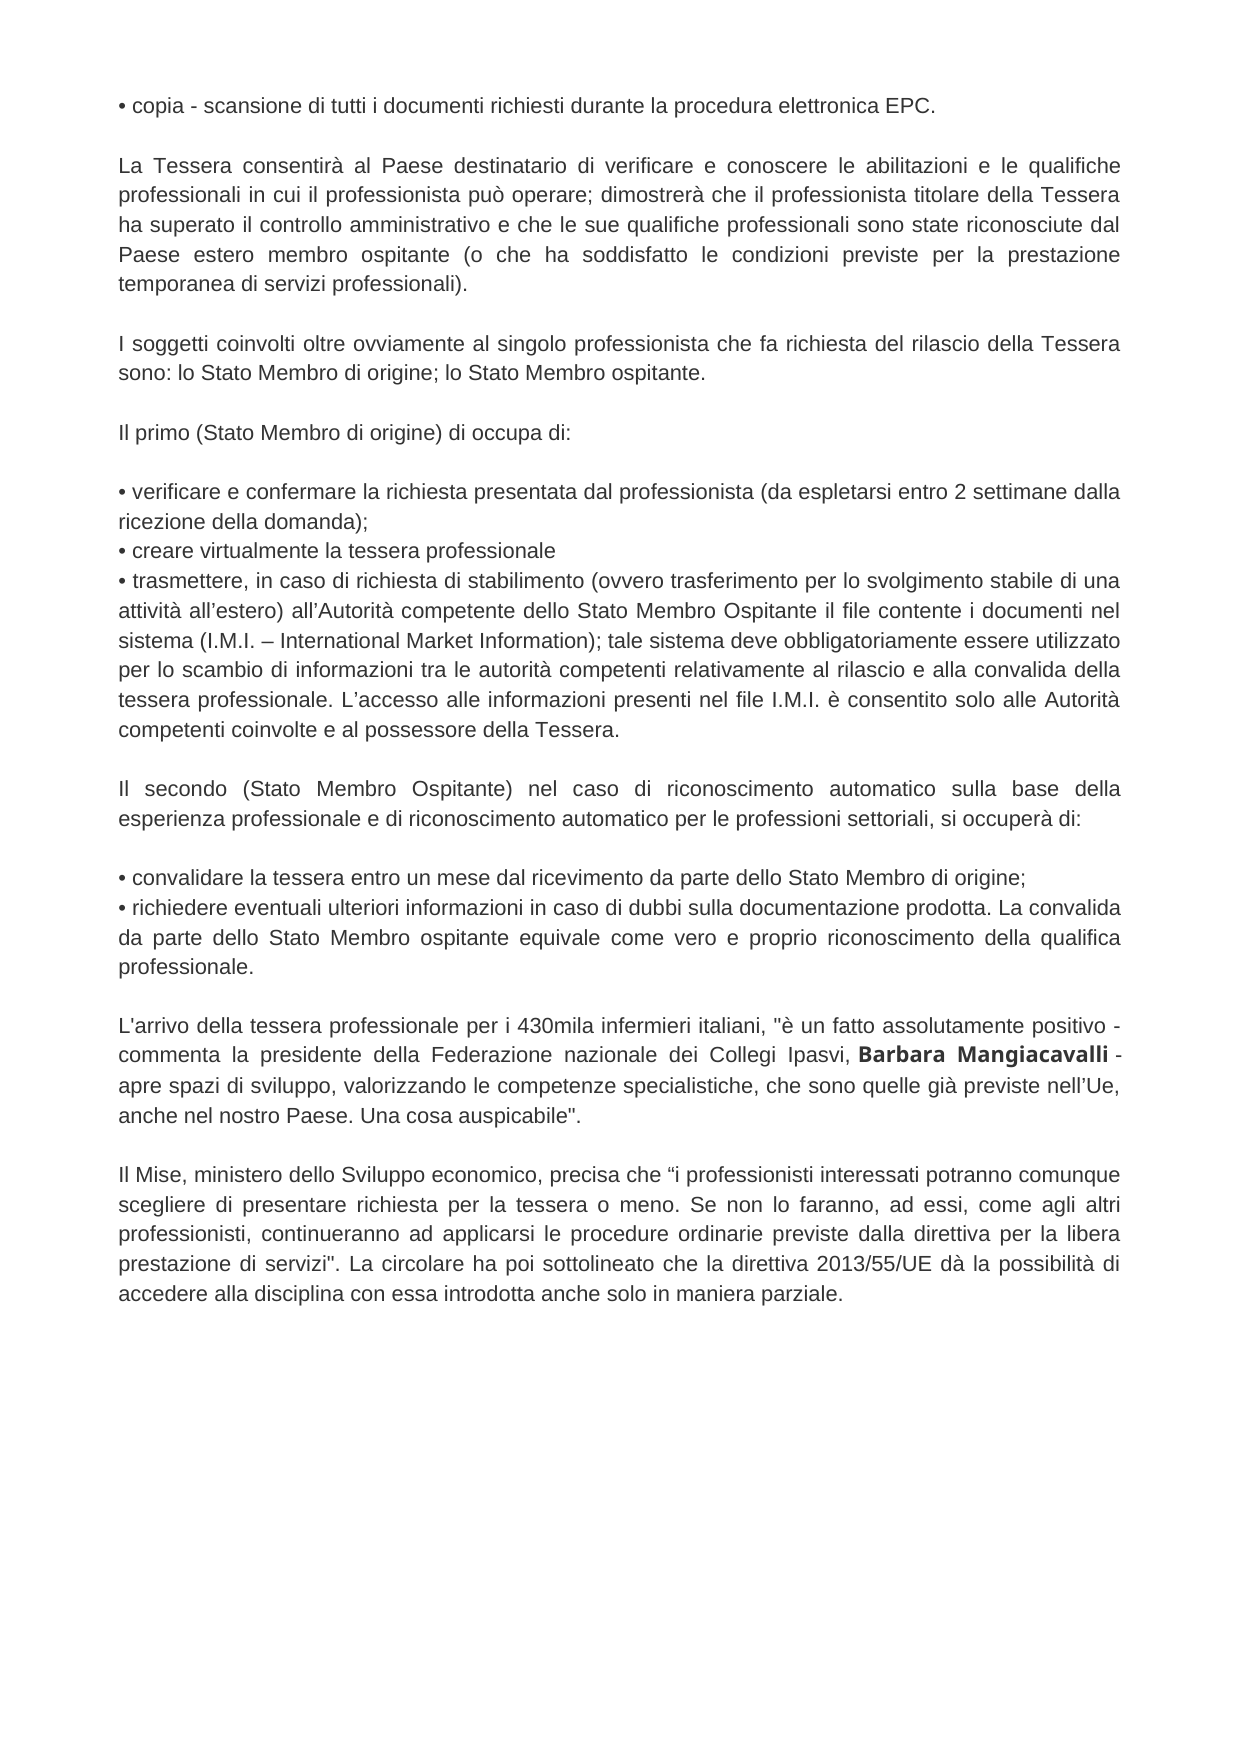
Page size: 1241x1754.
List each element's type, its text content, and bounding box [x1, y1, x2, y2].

text Il Mise, ministero dello Sviluppo economico, precisa che “i professionisti interessati potranno comunque scegliere di presentare richiesta per la tessera o meno. Se non lo faranno, ad essi, come agli altri professionisti, continueranno ad applicarsi le procedure ordinarie previste dalla direttiva per la libera prestazione di servizi". La circolare ha poi sottolineato che la direttiva 2013/55/UE dà la possibilità di accedere alla disciplina con essa introdotta anche solo in maniera parziale. [118, 1157, 1122, 1306]
text • richiedere eventuali ulteriori informazioni in caso di dubbi sulla documentazione prodotta. La convalida da parte dello Stato Membro ospitante equivale come vero e proprio riconoscimento della qualifica professionale. [118, 890, 1122, 979]
text • convalidare la tessera entro un mese dal ricevimento da parte dello Stato Membro di origine; [118, 861, 1122, 890]
text • verificare e confermare la richiesta presentata dal professionista (da espletarsi entro 2 settimane dalla ricezione della domanda); [118, 474, 1122, 534]
text Il primo (Stato Membro di origine) di occupa di: [118, 415, 1122, 445]
text I soggetti coinvolti oltre ovviamente al singolo professionista che fa richiesta del rilascio della Tessera sono: lo Stato Membro di origine; lo Stato Membro ospitante. [118, 326, 1122, 386]
text Il secondo (Stato Membro Ospitante) nel caso di riconoscimento automatico sulla base della esperienza professionale e di riconoscimento automatico per le professioni settoriali, si occuperà di: [118, 771, 1122, 831]
text • trasmettere, in caso di richiesta di stabilimento (ovvero trasferimento per lo svolgimento stabile di una attività all’estero) all’Autorità competente dello Stato Membro Ospitante il file contente i documenti nel sistema (I.M.I. – International Market Information); tale sistema deve obbligatoriamente essere utilizzato per lo scambio di informazioni tra le autorità competenti relativamente al rilascio e alla convalida della tessera professionale. L’accesso alle informazioni presenti nel file I.M.I. è consentito solo alle Autorità competenti coinvolte e al possessore della Tessera. [118, 564, 1122, 742]
text La Tessera consentirà al Paese destinatario di verificare e conoscere le abilitazioni e le qualifiche professionali in cui il professionista può operare; dimostrerà che il professionista titolare della Tessera ha superato il controllo amministrativo e che le sue qualifiche professionali sono state riconosciute dal Paese estero membro ospitante (o che ha soddisfatto le condizioni previste per la prestazione temporanea di servizi professionali). [118, 148, 1122, 296]
text • creare virtualmente la tessera professionale [118, 534, 1122, 564]
text • copia - scansione di tutti i documenti richiesti durante la procedura elettronica EPC. [118, 89, 1122, 118]
text L'arrivo della tessera professionale per i 430mila infermieri italiani, "è un fatto assolutamente positivo - commenta la presidente della Federazione nazionale dei Collegi Ipasvi, Barbara Mangiacavalli - apre spazi di sviluppo, valorizzando le competenze specialistiche, che sono quelle già previste nell’Ue, anche nel nostro Paese. Una cosa auspicabile". [118, 1009, 1122, 1128]
